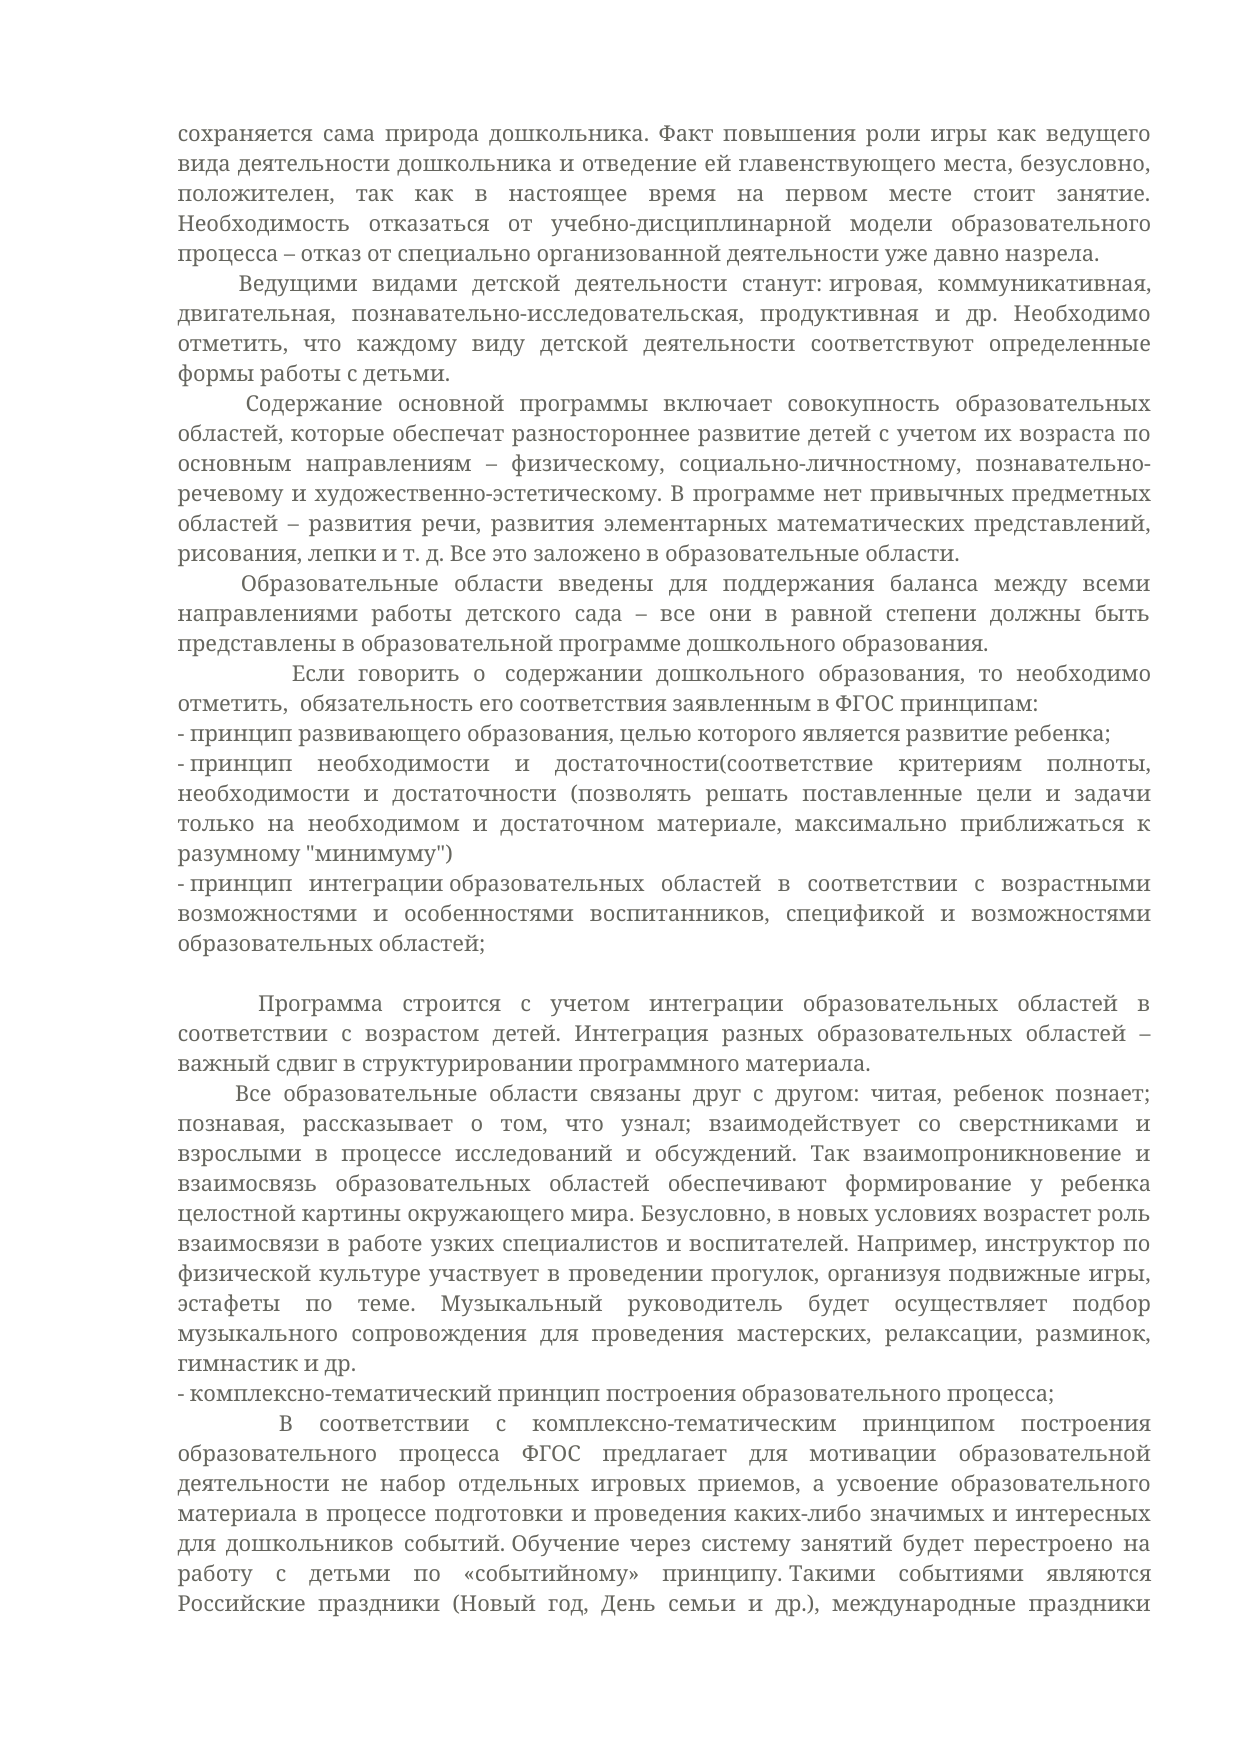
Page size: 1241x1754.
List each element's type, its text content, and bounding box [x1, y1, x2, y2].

text - принцип развивающего образования, целью которого является развитие ребенка; [177, 718, 1152, 748]
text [177, 118, 1152, 268]
text - принцип необходимости и достаточности(соответствие критериям полноты, необходимости и достаточности (позволять решать поставленные цели и задачи только на необходимом и достаточном материале, максимально приближаться к разумному "минимуму") [177, 748, 1152, 868]
text Содержание основной программы включает совокупность образовательных областей, которые обеспечат разностороннее развитие детей с учетом их возраста по основным направлениям – физическому, социально-личностному, познавательно-речевому и художественно-эстетическому. В программе нет привычных предметных областей – развития речи, развития элементарных математических представлений, рисования, лепки и т. д. Все это заложено в образовательные области. [177, 388, 1152, 568]
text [177, 1408, 1152, 1618]
text Программа строится с учетом интеграции образовательных областей в соответствии с возрастом детей. Интеграция разных образовательных областей – важный сдвиг в структурировании программного материала. [177, 988, 1152, 1078]
text Все образовательные области связаны друг с другом: читая, ребенок познает; познавая, рассказывает о том, что узнал; взаимодействует со сверстниками и взрослыми в процессе исследований и обсуждений. Так взаимопроникновение и взаимосвязь образовательных областей обеспечивают формирование у ребенка целостной картины окружающего мира. Безусловно, в новых условиях возрастет роль взаимосвязи в работе узких специалистов и воспитателей. Например, инструктор по физической культуре участвует в проведении прогулок, организуя подвижные игры, эстафеты по теме. Музыкальный руководитель будет осуществляет подбор музыкального сопровождения для проведения мастерских, релаксации, разминок, гимнастик и др. [177, 1078, 1152, 1378]
text Если говорить о содержании дошкольного образования, то необходимо отметить, обязательность его соответствия заявленным в ФГОС принципам: [177, 658, 1152, 718]
text Ведущими видами детской деятельности станут: игровая, коммуникативная, двигательная, познавательно-исследовательская, продуктивная и др. Необходимо отметить, что каждому виду детской деятельности соответствуют определенные формы работы с детьми. [177, 268, 1152, 388]
text Образовательные области введены для поддержания баланса между всеми направлениями работы детского сада – все они в равной степени должны быть представлены в образовательной программе дошкольного образования. [177, 568, 1152, 658]
text - комплексно-тематический принцип построения образовательного процесса; [177, 1378, 1152, 1408]
text - принцип интеграции образовательных областей в соответствии с возрастными возможностями и особенностями воспитанников, спецификой и возможностями образовательных областей; [177, 868, 1152, 958]
